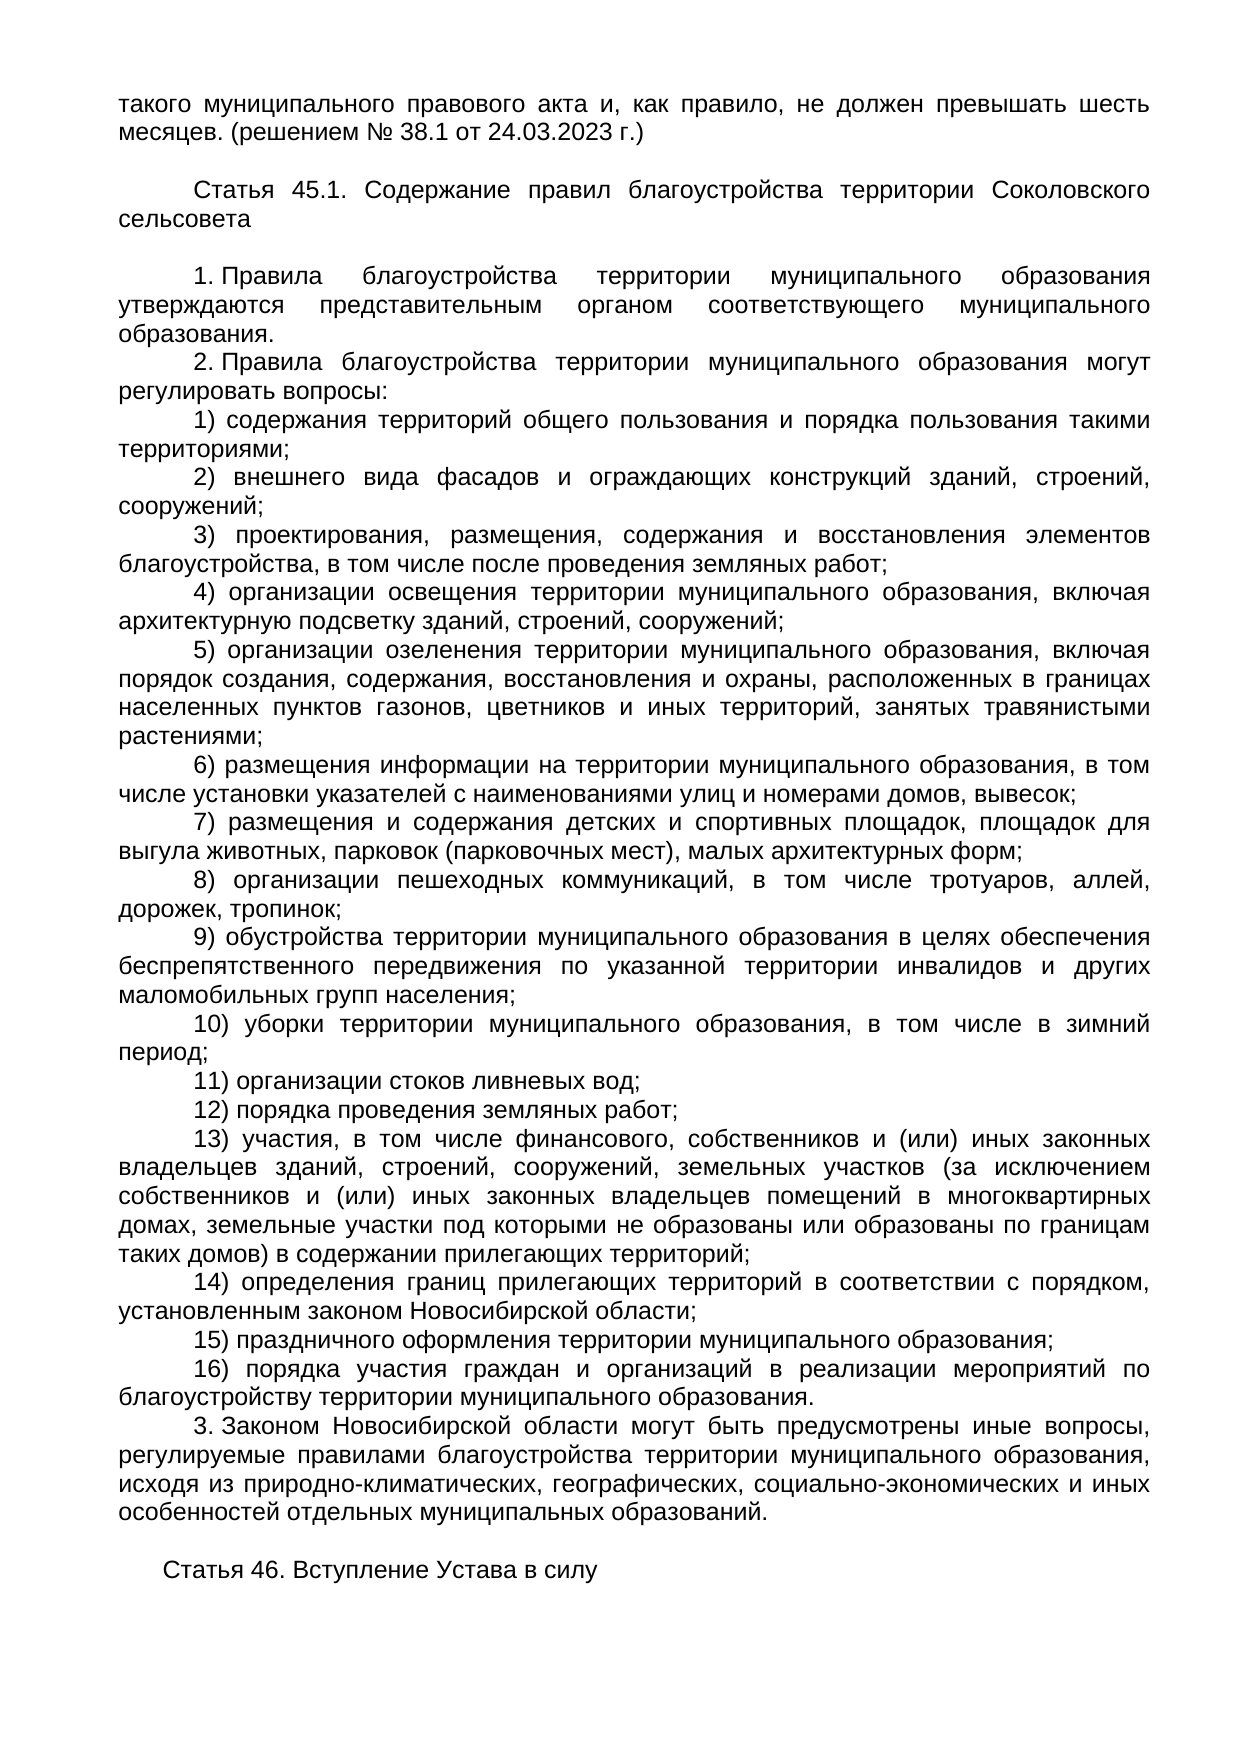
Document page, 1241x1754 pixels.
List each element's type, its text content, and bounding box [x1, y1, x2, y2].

text 1. Правила благоустройства территории муниципального образования утверждаются представительным органом соответствующего муниципального образования. [118, 261, 1152, 347]
text Статья 46. Вступление Устава в силу [103, 1555, 1152, 1584]
text 3. Законом Новосибирской области могут быть предусмотрены иные вопросы, регулируемые правилами благоустройства территории муниципального образования, исходя из природно-климатических, географических, социально-экономических и иных особенностей отдельных муниципальных образований. [118, 1411, 1152, 1526]
text 1) содержания территорий общего пользования и порядка пользования такими территориями; [118, 405, 1152, 462]
text 11) организации стоков ливневых вод; [118, 1066, 1152, 1095]
text 13) участия, в том числе финансового, собственников и (или) иных законных владельцев зданий, строений, сооружений, земельных участков (за исключением собственников и (или) иных законных владельцев помещений в многоквартирных домах, земельные участки под которыми не образованы или образованы по границам таких домов) в содержании прилегающих территорий; [118, 1124, 1152, 1267]
text 16) порядка участия граждан и организаций в реализации мероприятий по благоустройству территории муниципального образования. [118, 1354, 1152, 1411]
text 15) праздничного оформления территории муниципального образования; [118, 1325, 1152, 1354]
text 4) организации освещения территории муниципального образования, включая архитектурную подсветку зданий, строений, сооружений; [118, 577, 1152, 635]
text 14) определения границ прилегающих территорий в соответствии с порядком, установленным законом Новосибирской области; [118, 1267, 1152, 1325]
text 10) уборки территории муниципального образования, в том числе в зимний период; [118, 1009, 1152, 1066]
text 3) проектирования, размещения, содержания и восстановления элементов благоустройства, в том числе после проведения земляных работ; [118, 520, 1152, 577]
text 2) внешнего вида фасадов и ограждающих конструкций зданий, строений, сооружений; [118, 462, 1152, 520]
text 6) размещения информации на территории муниципального образования, в том числе установки указателей с наименованиями улиц и номерами домов, вывесок; [118, 750, 1152, 807]
text 12) порядка проведения земляных работ; [118, 1095, 1152, 1124]
text 7) размещения и содержания детских и спортивных площадок, площадок для выгула животных, парковок (парковочных мест), малых архитектурных форм; [118, 807, 1152, 865]
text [118, 89, 1152, 146]
text Статья 45.1. Содержание правил благоустройства территории Соколовского сельсовета [118, 175, 1152, 232]
text 2. Правила благоустройства территории муниципального образования могут регулировать вопросы: [118, 347, 1152, 405]
text 5) организации озеленения территории муниципального образования, включая порядок создания, содержания, восстановления и охраны, расположенных в границах населенных пунктов газонов, цветников и иных территорий, занятых травянистыми растениями; [118, 635, 1152, 750]
text 8) организации пешеходных коммуникаций, в том числе тротуаров, аллей, дорожек, тропинок; [118, 865, 1152, 922]
text 9) обустройства территории муниципального образования в целях обеспечения беспрепятственного передвижения по указанной территории инвалидов и других маломобильных групп населения; [118, 922, 1152, 1009]
